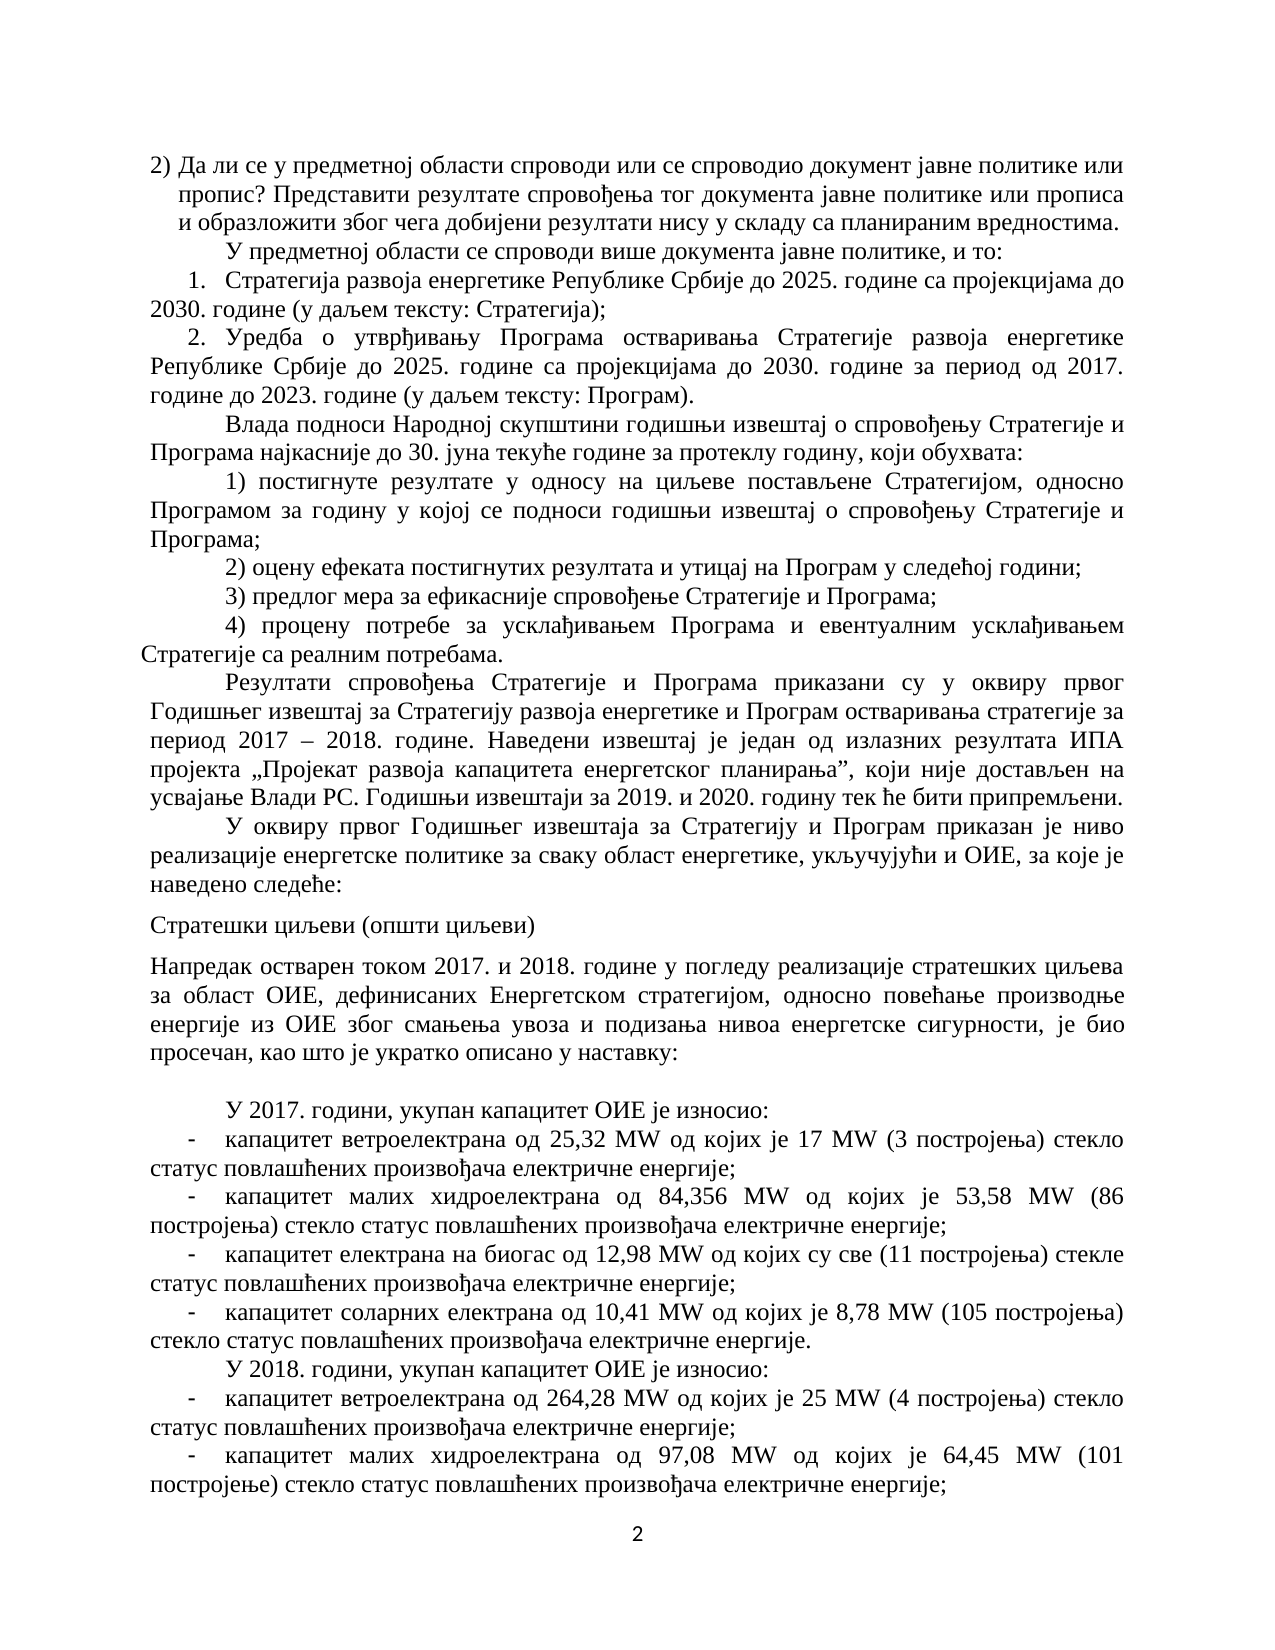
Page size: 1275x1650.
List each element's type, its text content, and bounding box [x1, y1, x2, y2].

list 2) оцену ефеката постигнутих резултата и утицај на Програм у следећој години; [225, 552, 1125, 581]
list 1) постигнуте резултате у односу на циљеве постављене Стратегијом, односно Програмом за годину у којој се подноси годишњи извештај о спровођењу Стратегије и Програма; [150, 466, 1125, 552]
text Стратешки циљеви (општи циљеви) [150, 910, 1125, 939]
list У 2018. години, укупан капацитет ОИЕ је износио: [150, 1354, 1125, 1383]
list У 2017. години, укупан капацитет ОИЕ је износио: [150, 1095, 1125, 1124]
list Стратегија развоја енергетике Републике Србије до 2025. године са пројекцијама до 2030. године (у даљем тексту: Стратегија); [150, 265, 1125, 322]
list У предметној области се спроводи више документа јавне политике, и то: [150, 236, 1125, 265]
list Влада подноси Народној скупштини годишњи извештај о спровођењу Стратегије и Програма најкасније до 30. јуна текуће године за протеклу годину, који обухвата: [150, 409, 1125, 466]
list 3) предлог мера за ефикасније спровођење Стратегије и Програма; [225, 581, 1125, 610]
list У оквиру првог Годишњег извештаја за Стратегију и Програм приказан је ниво реализације енергетске политике за сваку област енергетике, укључујући и ОИЕ, за које је наведено следеће: [150, 811, 1125, 897]
list капацитет малих хидроелектрана од 97,08 MW од којих је 64,45 MW (101 постројење) стекло статус повлашћених произвођача електричне енергије; [150, 1441, 1125, 1498]
list Напредак остварен током 2017. и 2018. године у погледу реализације стратешких циљева за област ОИЕ, дефинисаних Енергетском стратегијом, односно повећање производње енергије из ОИЕ због смањења увоза и подизања нивоа енергетске сигурности, је био просечан, као што је укратко описано у наставку: [150, 951, 1125, 1066]
list капацитет ветроелектрана од 25,32 MW од којих је 17 MW (3 постројења) стекло статус повлашћених произвођача електричне енергије; [150, 1124, 1125, 1181]
list капацитет соларних електрана од 10,41 MW од којих је 8,78 MW (105 постројења) стекло статус повлашћених произвођача електричне енергије. [150, 1297, 1125, 1354]
list Резултати спровођења Стратегије и Програма приказани су у оквиру првог Годишњег извештај за Стратегију развоја енергетике и Програм остваривања стратегије за период 2017 – 2018. године. Наведени извештај је један од излазних резултата ИПА пројекта „Пројекат развоја капацитета енергетског планирањаˮ, који није достављен на усвајање Влади РС. Годишњи извештаји за 2019. и 2020. годину тек ће бити припремљени. [150, 667, 1125, 811]
list Да ли се у предметној области спроводи или се спроводио документ јавне политике или пропис? Представити резултате спровођења тог документа јавне политике или прописа и образложити због чега добијени резултати нису у складу са планираним вредностима. [150, 150, 1125, 236]
list капацитет електрана на биогас од 12,98 MW од којих су све (11 постројења) стекле статус повлашћених произвођача електричне енергије; [150, 1239, 1125, 1297]
list Уредба о утврђивању Програма остваривања Стратегије развоја енергетике Републике Србије до 2025. године са пројекцијама до 2030. године за период од 2017. године до 2023. године (у даљем тексту: Програм). [150, 322, 1125, 409]
list 4) процену потребе за усклађивањем Програма и евентуалним усклађивањем Стратегије са реалним потребама. [141, 610, 1125, 667]
list капацитет малих хидроелектрана од 84,356 MW од којих је 53,58 MW (86 постројења) стекло статус повлашћених произвођача електричне енергије; [150, 1181, 1125, 1239]
list капацитет ветроелектрана од 264,28 MW од којих је 25 MW (4 постројења) стекло статус повлашћених произвођача електричне енергије; [150, 1383, 1125, 1441]
